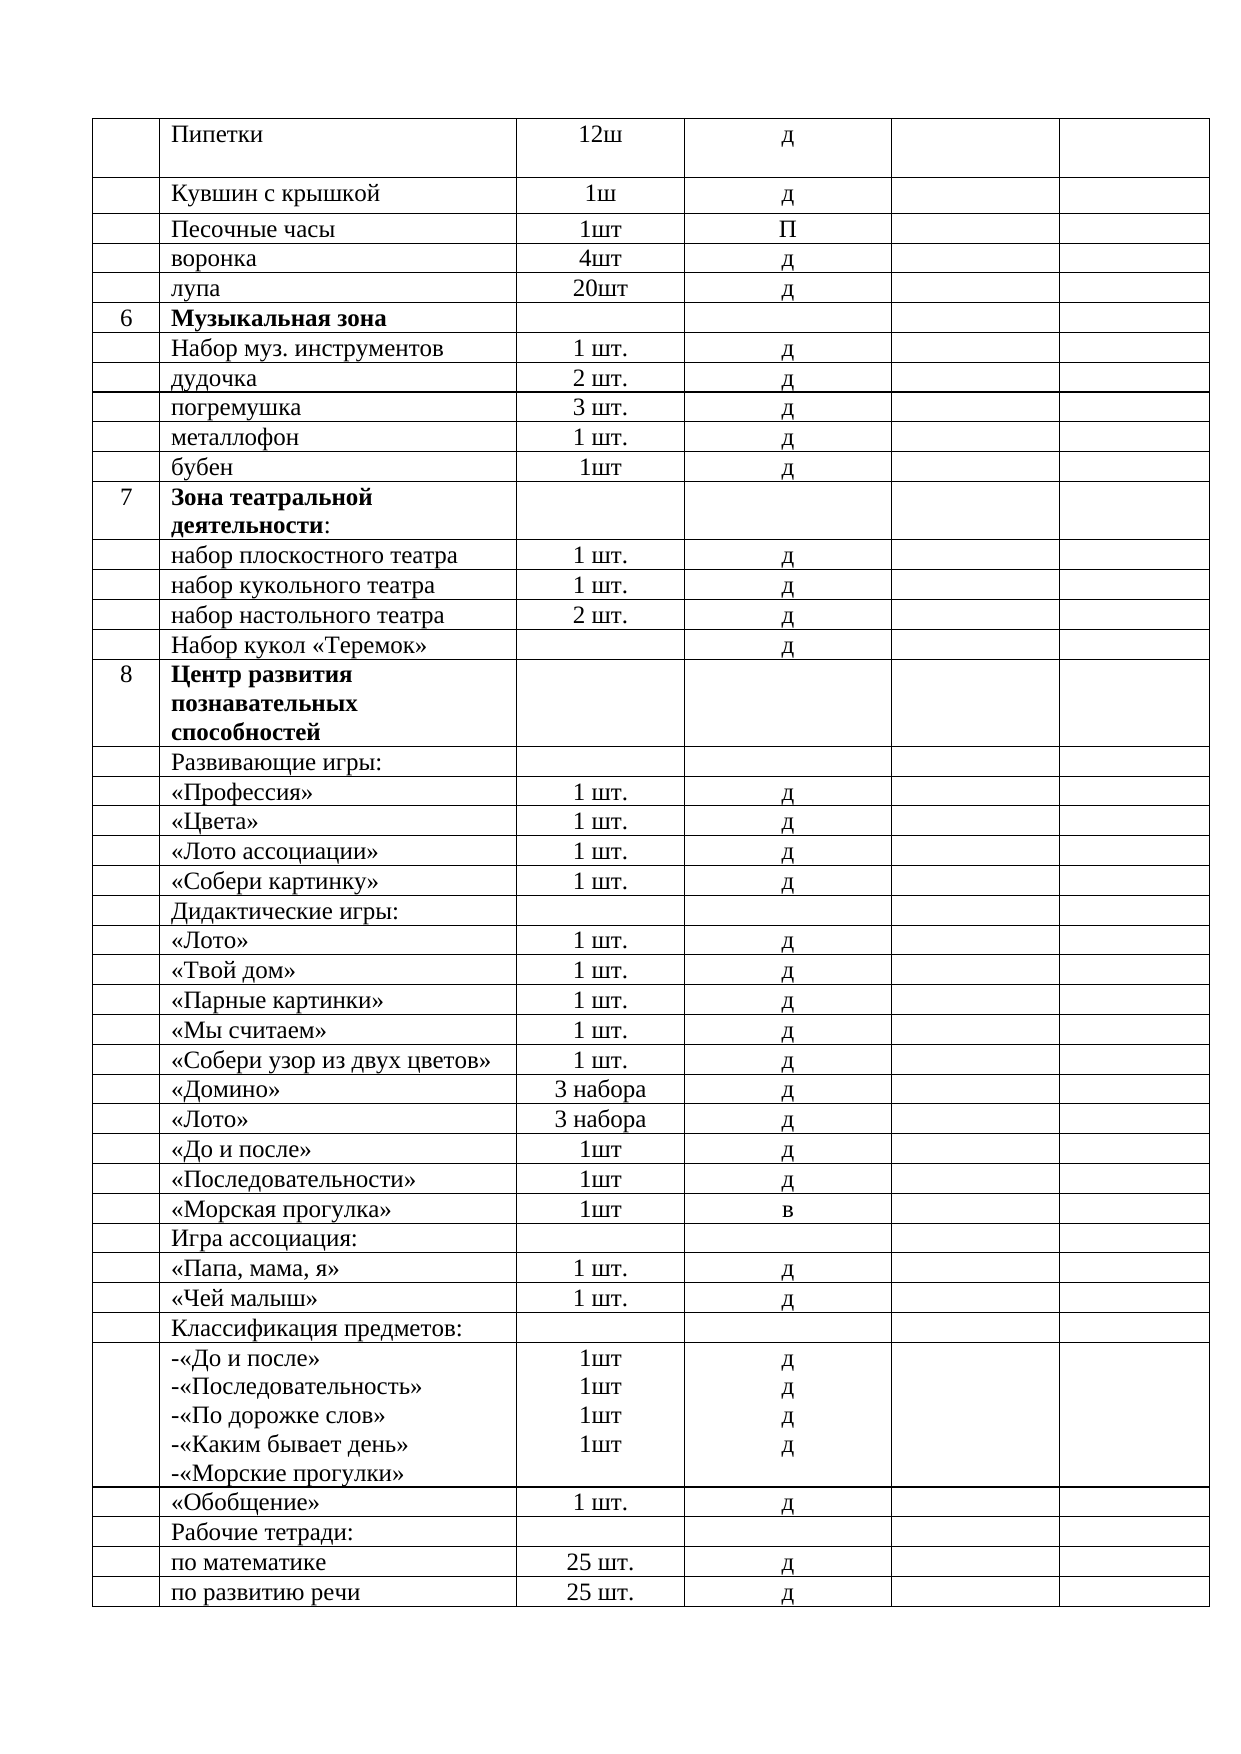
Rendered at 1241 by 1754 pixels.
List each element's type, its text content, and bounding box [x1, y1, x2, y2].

table_cell [93, 1224, 159, 1252]
table_cell 2 шт. [517, 363, 684, 391]
table_cell «Последовательности» [160, 1164, 516, 1193]
table_cell [1060, 393, 1209, 421]
table_cell [1060, 570, 1209, 599]
table_cell [1060, 1488, 1209, 1516]
table_cell Набор кукол «Теремок» [160, 630, 516, 658]
table_cell [892, 600, 1059, 629]
table_cell д д д д [685, 1343, 891, 1486]
table_cell 1шт [517, 1134, 684, 1163]
table_cell [93, 1164, 159, 1193]
table_cell Набор муз. инструментов [160, 333, 516, 362]
table_cell [1060, 482, 1209, 539]
table_cell 20шт [517, 273, 684, 302]
table_cell [93, 422, 159, 451]
table_cell набор плоскостного театра [160, 540, 516, 569]
table_cell 7 [93, 482, 159, 539]
table_cell [892, 1577, 1059, 1606]
table_cell [93, 806, 159, 835]
table_cell Кувшин с крышкой [160, 178, 516, 213]
table_cell [93, 630, 159, 658]
table_cell [1060, 1075, 1209, 1103]
table_cell «Собери картинку» [160, 866, 516, 895]
table_cell [93, 1517, 159, 1546]
table_cell [685, 1313, 891, 1342]
table_cell 1 шт. [517, 1253, 684, 1282]
table_cell дудочка [160, 363, 516, 391]
table_cell д [685, 777, 891, 805]
table_cell [1060, 985, 1209, 1014]
table_cell «Профессия» [160, 777, 516, 805]
table_cell [1060, 806, 1209, 835]
table_cell д [685, 1164, 891, 1193]
table_cell [1060, 1104, 1209, 1133]
table_cell Зона театральной деятельности: [160, 482, 516, 539]
table_cell д [685, 866, 891, 895]
table_cell [892, 1164, 1059, 1193]
table_cell [1060, 1015, 1209, 1044]
table_cell д [685, 985, 891, 1014]
table_cell д [685, 1253, 891, 1282]
table_cell д [685, 630, 891, 658]
table_cell д [685, 333, 891, 362]
table_cell [892, 452, 1059, 481]
table_cell [892, 630, 1059, 658]
table_cell [892, 1015, 1059, 1044]
table_cell [93, 540, 159, 569]
table_cell [93, 1488, 159, 1516]
table_cell [93, 600, 159, 629]
table_cell 1шт 1шт 1шт 1шт [517, 1343, 684, 1486]
table_cell [892, 1517, 1059, 1546]
table_cell [1060, 540, 1209, 569]
table_cell 2 шт. [517, 600, 684, 629]
table_cell [1060, 1164, 1209, 1193]
table_cell [892, 1194, 1059, 1222]
table_cell «Твой дом» [160, 955, 516, 984]
table_cell д [685, 1015, 891, 1044]
table_cell [93, 836, 159, 865]
table_cell [1060, 1577, 1209, 1606]
table_cell [93, 244, 159, 272]
table_cell д [685, 1283, 891, 1312]
table_cell [517, 660, 684, 746]
table_cell [1060, 630, 1209, 658]
table_cell [685, 896, 891, 924]
table_cell [892, 926, 1059, 954]
table_cell [93, 452, 159, 481]
table_cell металлофон [160, 422, 516, 451]
table_cell 1 шт. [517, 926, 684, 954]
table_cell П [685, 214, 891, 242]
table_cell 3 набора [517, 1075, 684, 1103]
table_cell [1060, 955, 1209, 984]
table_cell [1060, 1134, 1209, 1163]
table_cell [517, 1313, 684, 1342]
table_cell [1060, 214, 1209, 242]
table_cell [93, 393, 159, 421]
table_cell [892, 303, 1059, 332]
table_cell 1 шт. [517, 422, 684, 451]
table_cell [93, 1104, 159, 1133]
table_cell [93, 926, 159, 954]
table_cell [93, 1577, 159, 1606]
table_cell 3 шт. [517, 393, 684, 421]
table_cell 25 шт. [517, 1577, 684, 1606]
table_cell 1 шт. [517, 985, 684, 1014]
table_cell [892, 570, 1059, 599]
table_cell набор настольного театра [160, 600, 516, 629]
table_cell [93, 1015, 159, 1044]
table_cell 1шт [517, 214, 684, 242]
table_cell [1060, 1547, 1209, 1576]
table_cell [892, 747, 1059, 776]
table_cell «Папа, мама, я» [160, 1253, 516, 1282]
table_cell [892, 540, 1059, 569]
table_cell [892, 1253, 1059, 1282]
table_cell [892, 363, 1059, 391]
table_cell [892, 1075, 1059, 1103]
table_cell 4шт [517, 244, 684, 272]
table_cell [1060, 1224, 1209, 1252]
table_cell [1060, 244, 1209, 272]
table_cell [93, 214, 159, 242]
table_cell [1060, 178, 1209, 213]
table_cell [517, 630, 684, 658]
table_cell д [685, 1045, 891, 1073]
table_cell д [685, 836, 891, 865]
table_cell д [685, 926, 891, 954]
table_cell [892, 1045, 1059, 1073]
table_cell погремушка [160, 393, 516, 421]
table_cell [892, 955, 1059, 984]
table_cell [93, 333, 159, 362]
table_cell [1060, 273, 1209, 302]
table_cell [892, 896, 1059, 924]
table_cell «Лото» [160, 1104, 516, 1133]
table_cell [1060, 1253, 1209, 1282]
table_cell [892, 1104, 1059, 1133]
table_cell [93, 119, 159, 177]
table_cell [1060, 303, 1209, 332]
table_cell 25 шт. [517, 1547, 684, 1576]
table_cell «Лото ассоциации» [160, 836, 516, 865]
table_cell [892, 806, 1059, 835]
table_cell [1060, 363, 1209, 391]
table_cell [93, 1134, 159, 1163]
table_cell д [685, 570, 891, 599]
table_cell д [685, 1134, 891, 1163]
table_cell 6 [93, 303, 159, 332]
table_cell 1 шт. [517, 806, 684, 835]
table_cell [892, 660, 1059, 746]
table_cell [892, 1313, 1059, 1342]
table_cell «Собери узор из двух цветов» [160, 1045, 516, 1073]
table_cell [892, 1343, 1059, 1486]
table_cell [93, 1343, 159, 1486]
table_cell [1060, 896, 1209, 924]
table_cell д [685, 1577, 891, 1606]
table_cell [892, 1134, 1059, 1163]
table_cell [517, 896, 684, 924]
table_cell 1 шт. [517, 836, 684, 865]
table_cell [685, 303, 891, 332]
table_cell [892, 1547, 1059, 1576]
table_cell Рабочие тетради: [160, 1517, 516, 1546]
table_cell д [685, 422, 891, 451]
table_cell в [685, 1194, 891, 1222]
table_cell д [685, 244, 891, 272]
table_cell д [685, 540, 891, 569]
table_cell Игра ассоциация: [160, 1224, 516, 1252]
table_cell [892, 777, 1059, 805]
table_cell [892, 333, 1059, 362]
table_cell Дидактические игры: [160, 896, 516, 924]
table_cell [685, 482, 891, 539]
table_cell [517, 303, 684, 332]
table_cell [892, 1224, 1059, 1252]
table_cell 1 шт. [517, 1488, 684, 1516]
table_cell набор кукольного театра [160, 570, 516, 599]
table_cell Музыкальная зона [160, 303, 516, 332]
table_cell [685, 660, 891, 746]
table_cell д [685, 1104, 891, 1133]
table_cell 8 [93, 660, 159, 746]
table_cell [1060, 777, 1209, 805]
table_cell д [685, 955, 891, 984]
table_cell 1 шт. [517, 333, 684, 362]
table_cell бубен [160, 452, 516, 481]
table_cell -«До и после» -«Последовательность» -«По дорожке слов» -«Каким бывает день» -«Морские прогулки» [160, 1343, 516, 1486]
table_cell Классификация предметов: [160, 1313, 516, 1342]
table_cell [892, 119, 1059, 177]
table_cell [892, 273, 1059, 302]
table_cell д [685, 452, 891, 481]
table_cell 1 шт. [517, 570, 684, 599]
table_cell д [685, 1075, 891, 1103]
table_cell Песочные часы [160, 214, 516, 242]
table_cell [93, 1253, 159, 1282]
table_cell [892, 1283, 1059, 1312]
table_cell [892, 985, 1059, 1014]
table_cell [93, 1045, 159, 1073]
table_cell Развивающие игры: [160, 747, 516, 776]
table_cell д [685, 806, 891, 835]
table_cell д [685, 393, 891, 421]
table_cell Пипетки [160, 119, 516, 177]
table_cell [1060, 600, 1209, 629]
table_cell [892, 1488, 1059, 1516]
table_cell [93, 1194, 159, 1222]
table_cell «Обобщение» [160, 1488, 516, 1516]
table_cell [1060, 119, 1209, 177]
table_cell [93, 570, 159, 599]
table_cell [517, 1517, 684, 1546]
table_cell [892, 482, 1059, 539]
table_cell по развитию речи [160, 1577, 516, 1606]
table_cell [685, 1224, 891, 1252]
table_cell [93, 747, 159, 776]
table_cell 12ш [517, 119, 684, 177]
table_cell 1 шт. [517, 540, 684, 569]
table_cell «До и после» [160, 1134, 516, 1163]
table_cell д [685, 119, 891, 177]
table_cell [1060, 1045, 1209, 1073]
table_cell д [685, 1488, 891, 1516]
table_cell д [685, 1547, 891, 1576]
table_cell 1шт [517, 452, 684, 481]
table_cell [685, 747, 891, 776]
table_cell [892, 178, 1059, 213]
table_cell «Парные картинки» [160, 985, 516, 1014]
table_cell [1060, 1194, 1209, 1222]
table_cell «Мы считаем» [160, 1015, 516, 1044]
table_cell 1 шт. [517, 1015, 684, 1044]
table_cell 1 шт. [517, 1283, 684, 1312]
table_cell [1060, 836, 1209, 865]
table_cell д [685, 178, 891, 213]
table_cell 1шт [517, 1164, 684, 1193]
table_cell [517, 482, 684, 539]
table_cell [1060, 1313, 1209, 1342]
table_cell д [685, 363, 891, 391]
table_cell 1 шт. [517, 777, 684, 805]
table_cell [93, 896, 159, 924]
table_cell по математике [160, 1547, 516, 1576]
table_cell 3 набора [517, 1104, 684, 1133]
table_cell [1060, 1343, 1209, 1486]
table_cell Центр развития познавательных способностей [160, 660, 516, 746]
table_cell [1060, 926, 1209, 954]
table_cell 1 шт. [517, 955, 684, 984]
table_cell 1шт [517, 1194, 684, 1222]
table_cell [93, 178, 159, 213]
table_cell [93, 1547, 159, 1576]
table_cell [93, 1283, 159, 1312]
table_cell [892, 214, 1059, 242]
table_cell [1060, 747, 1209, 776]
table_cell «Чей малыш» [160, 1283, 516, 1312]
table_cell [93, 1313, 159, 1342]
table_cell д [685, 273, 891, 302]
table_cell [93, 363, 159, 391]
table_cell [93, 955, 159, 984]
table_cell воронка [160, 244, 516, 272]
table_cell [517, 747, 684, 776]
table_cell [517, 1224, 684, 1252]
table_cell 1ш [517, 178, 684, 213]
table_cell [93, 777, 159, 805]
table_cell д [685, 600, 891, 629]
table_cell [93, 866, 159, 895]
table_cell [93, 1075, 159, 1103]
table_cell [1060, 1517, 1209, 1546]
table_cell «Морская прогулка» [160, 1194, 516, 1222]
table_cell 1 шт. [517, 866, 684, 895]
table_cell [1060, 452, 1209, 481]
table_cell [1060, 333, 1209, 362]
table_cell [1060, 866, 1209, 895]
table_cell [1060, 422, 1209, 451]
table_cell «Лото» [160, 926, 516, 954]
table_cell «Цвета» [160, 806, 516, 835]
table_cell [892, 422, 1059, 451]
table_cell [1060, 1283, 1209, 1312]
table_cell [892, 244, 1059, 272]
table_cell «Домино» [160, 1075, 516, 1103]
table_cell [1060, 660, 1209, 746]
table_cell [892, 866, 1059, 895]
table_cell [892, 393, 1059, 421]
table_cell [93, 273, 159, 302]
table_cell лупа [160, 273, 516, 302]
table_cell [685, 1517, 891, 1546]
table_cell [93, 985, 159, 1014]
table_cell [892, 836, 1059, 865]
table_cell 1 шт. [517, 1045, 684, 1073]
